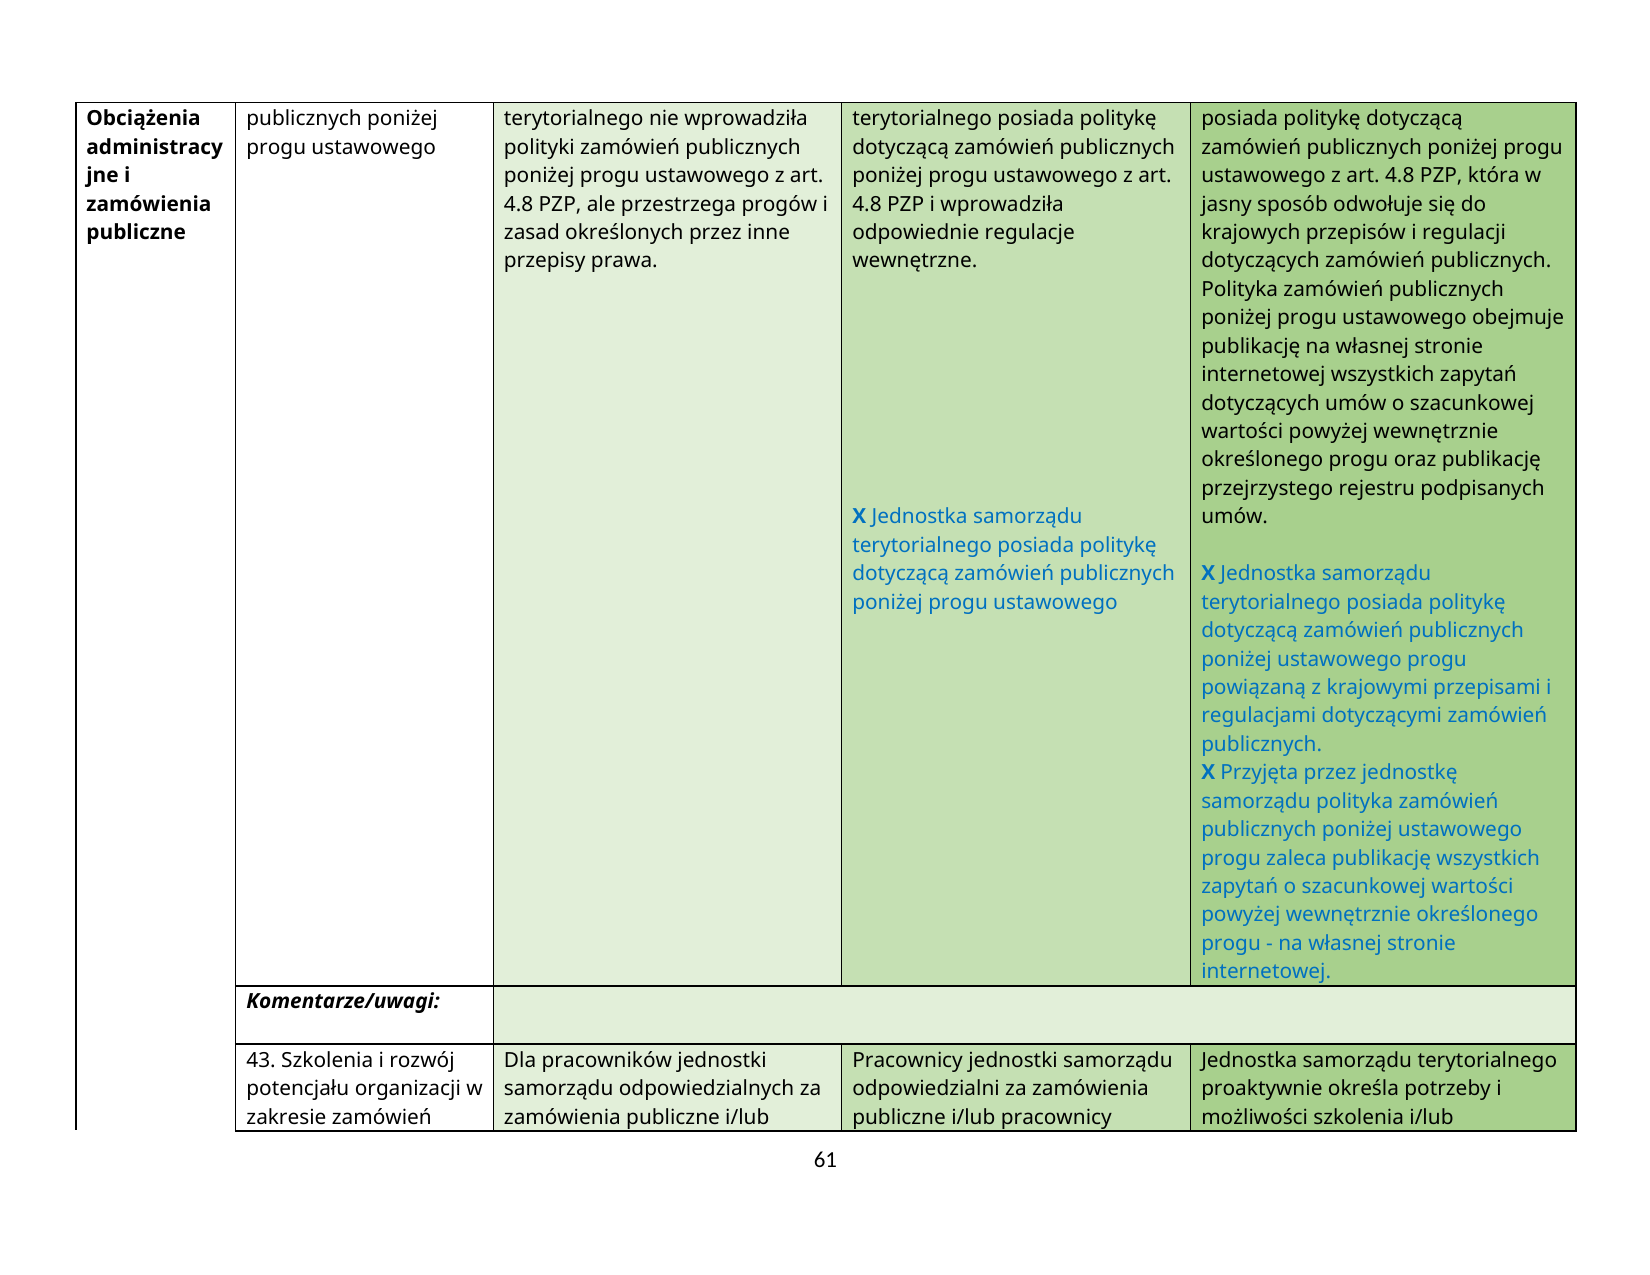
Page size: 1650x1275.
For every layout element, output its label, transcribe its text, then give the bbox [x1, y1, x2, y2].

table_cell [77, 103, 235, 1130]
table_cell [236, 103, 493, 985]
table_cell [842, 103, 1190, 985]
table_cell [842, 1045, 1190, 1130]
table_cell [494, 987, 1575, 1043]
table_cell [494, 103, 841, 985]
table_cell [236, 1045, 493, 1130]
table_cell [1191, 1045, 1575, 1130]
table_cell Komentarze/uwagi: [236, 987, 493, 1043]
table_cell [494, 1045, 841, 1130]
